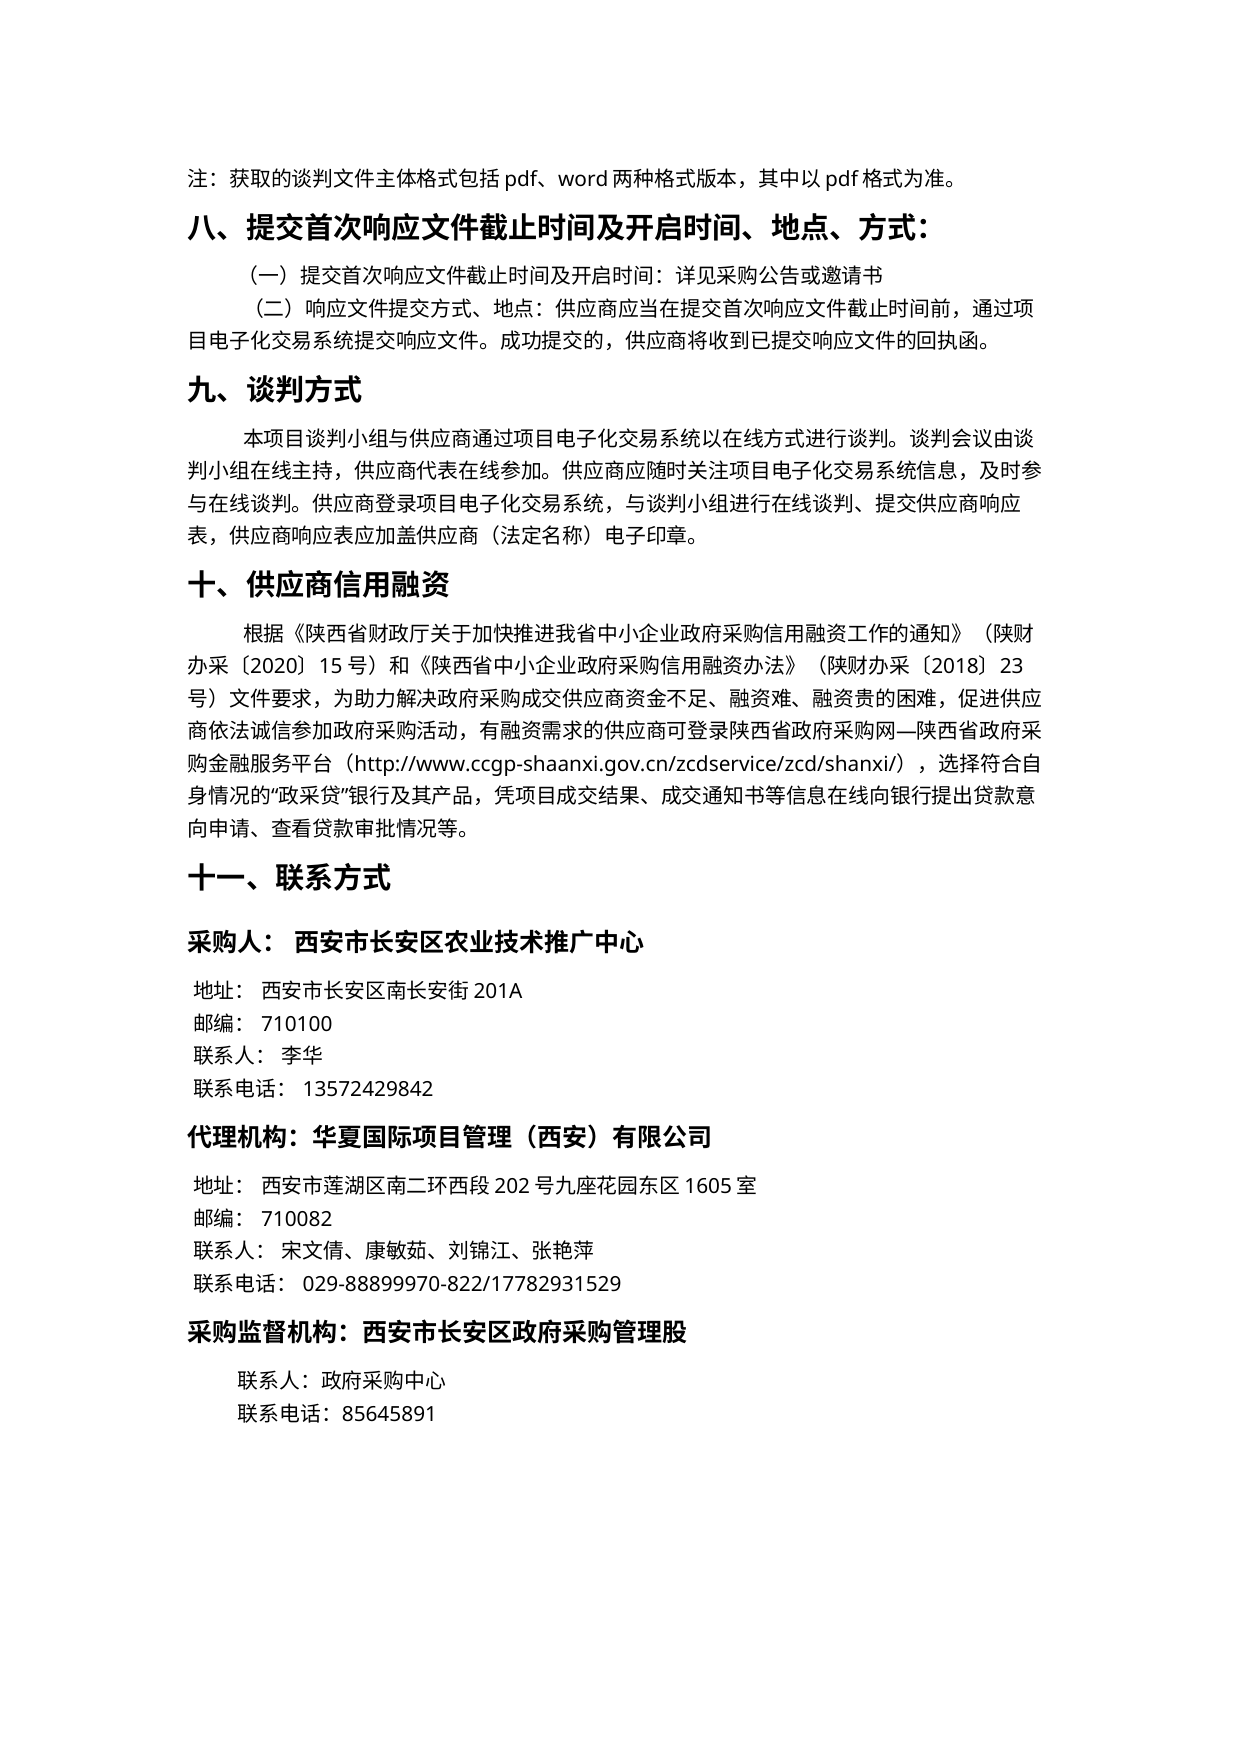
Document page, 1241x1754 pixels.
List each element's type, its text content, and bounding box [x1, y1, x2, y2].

text （二）响应文件提交方式、地点：供应商应当在提交首次响应文件截止时间前，通过项目电子化交易系统提交响应文件。成功提交的，供应商将收到已提交响应文件的回执函。 [187, 292, 1053, 357]
text （一）提交首次响应文件截止时间及开启时间：详见采购公告或邀请书 [187, 259, 1053, 292]
text 联系人： 宋文倩、康敏茹、刘锦江、张艳萍 [187, 1234, 1053, 1267]
text 采购监督机构：西安市长安区政府采购管理股 [187, 1299, 1053, 1364]
text 根据《陕西省财政厅关于加快推进我省中小企业政府采购信用融资工作的通知》（陕财办采〔2020〕15 号）和《陕西省中小企业政府采购信用融资办法》（陕财办采〔2018〕23 号）文件要求，为助力解决政府采购成交供应商资金不足、融资难、融资贵的困难，促进供应商依法诚信参加政府采购活动，有融资需求的供应商可登录陕西省政府采购网—陕西省政府采购金融服务平台（http://www.ccgp-shaanxi.gov.cn/zcdservice/zcd/shanxi/），选择符合自身情况的“政采贷”银行及其产品，凭项目成交结果、成交通知书等信息在线向银行提出贷款意向申请、查看贷款审批情况等。 [187, 617, 1053, 844]
text 地址： 西安市莲湖区南二环西段202号九座花园东区1605室 [187, 1169, 1053, 1202]
text 联系人： 李华 [187, 1039, 1053, 1072]
text 八、提交首次响应文件截止时间及开启时间、地点、方式： [187, 194, 1053, 259]
text 联系电话： 13572429842 [187, 1072, 1053, 1104]
text 联系人：政府采购中心 [187, 1364, 1053, 1397]
text 十、供应商信用融资 [187, 552, 1053, 617]
text 邮编： 710082 [187, 1202, 1053, 1234]
text 邮编： 710100 [187, 1007, 1053, 1039]
text 注：获取的谈判文件主体格式包括pdf、word两种格式版本，其中以pdf格式为准。 [187, 162, 1053, 194]
text 九、谈判方式 [187, 357, 1053, 422]
text 代理机构：华夏国际项目管理（西安）有限公司 [187, 1104, 1053, 1169]
text 本项目谈判小组与供应商通过项目电子化交易系统以在线方式进行谈判。谈判会议由谈判小组在线主持，供应商代表在线参加。供应商应随时关注项目电子化交易系统信息，及时参与在线谈判。供应商登录项目电子化交易系统，与谈判小组进行在线谈判、提交供应商响应表，供应商响应表应加盖供应商（法定名称）电子印章。 [187, 422, 1053, 552]
text 联系电话：85645891 [187, 1397, 1053, 1429]
text 地址： 西安市长安区南长安街201A [187, 974, 1053, 1007]
text 十一、联系方式 [187, 844, 1053, 909]
text 采购人： 西安市长安区农业技术推广中心 [187, 909, 1053, 974]
text 联系电话： 029-88899970-822/17782931529 [187, 1267, 1053, 1299]
